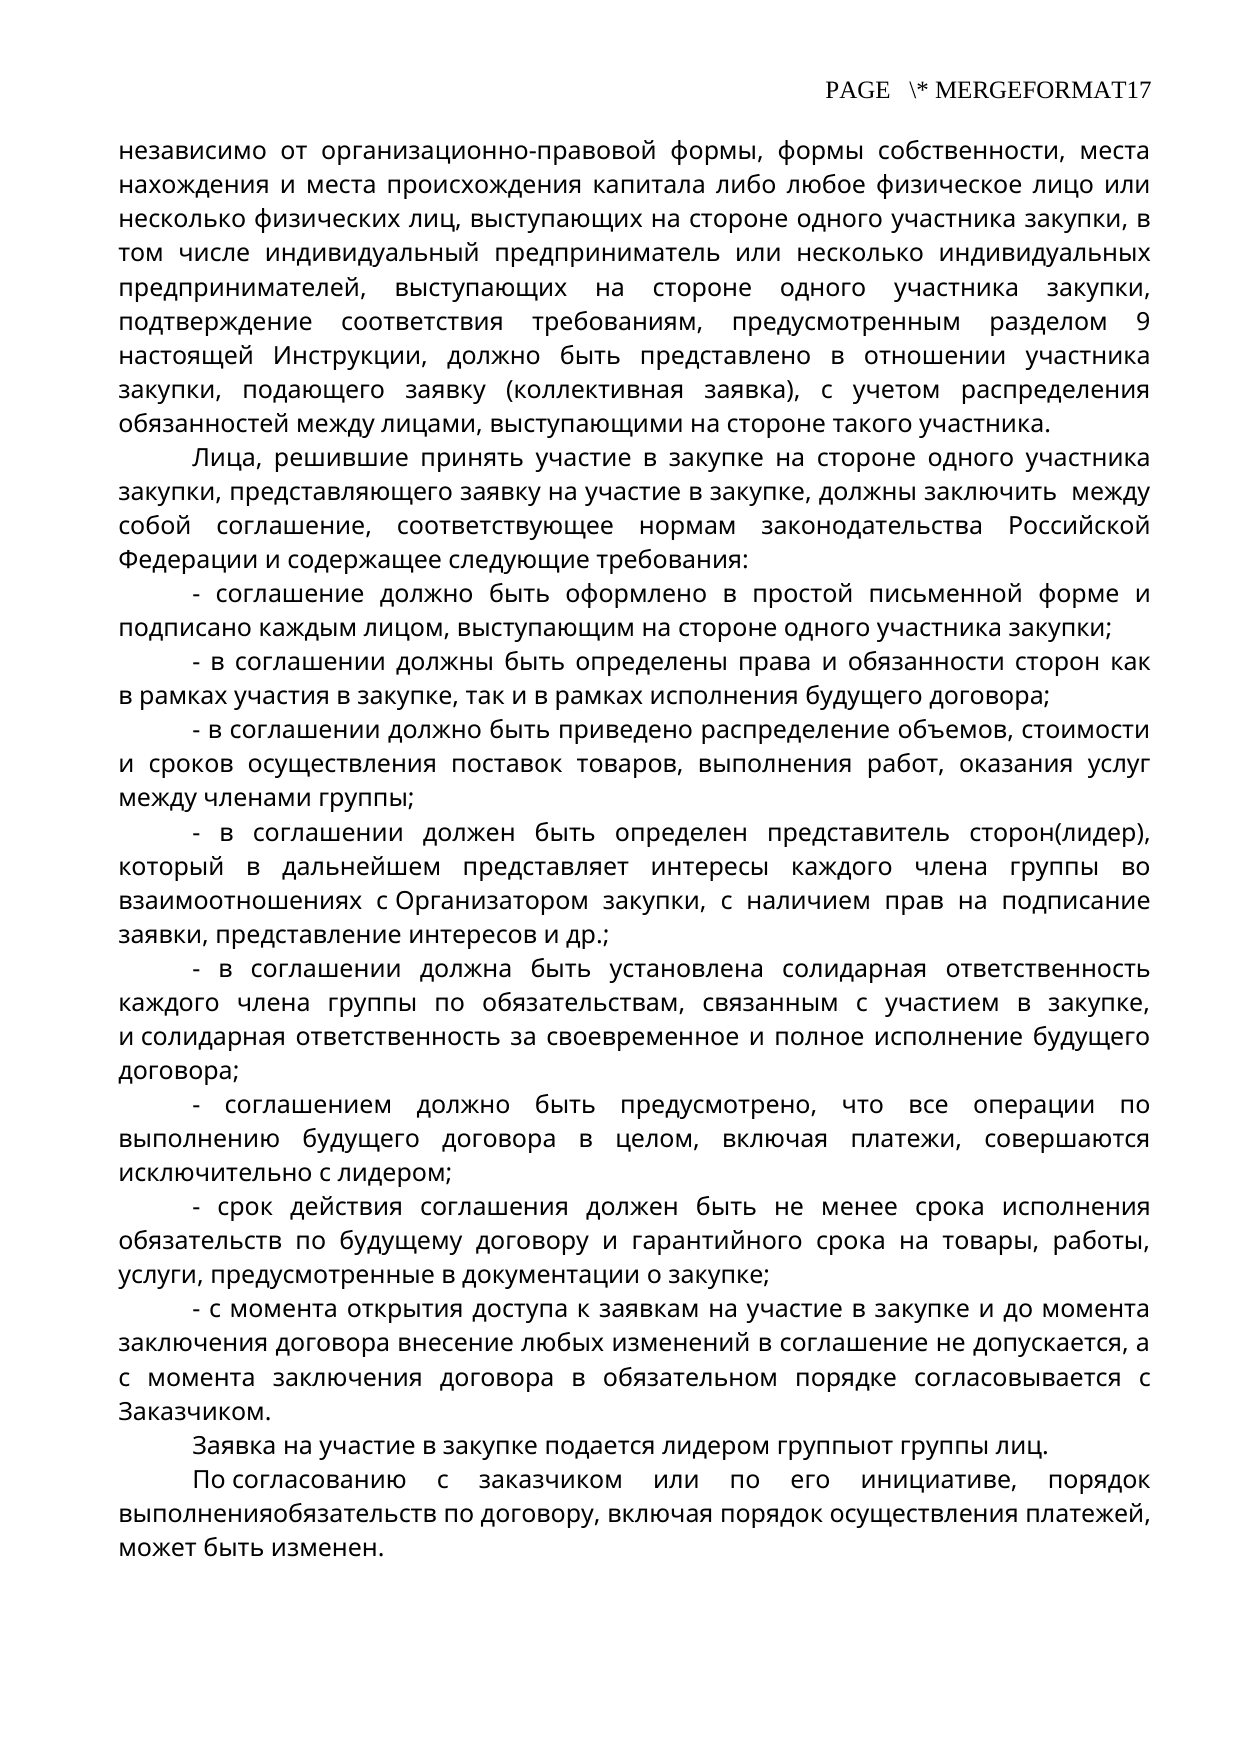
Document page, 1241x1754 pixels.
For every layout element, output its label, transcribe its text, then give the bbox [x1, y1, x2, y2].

text - в соглашении должны быть определены права и обязанности сторон как в рамках участия в закупке, так и в рамках исполнения будущего договора; [118, 644, 1152, 712]
text - в соглашении должна быть установлена солидарная ответственность каждого члена группы по обязательствам, связанным с участием в закупке, и солидарная ответственность за своевременное и полное исполнение будущего договора; [118, 950, 1152, 1087]
text - в соглашении должен быть определен представитель сторон(лидер), который в дальнейшем представляет интересы каждого члена группы во взаимоотношениях с Организатором закупки, с наличием прав на подписание заявки, представление интересов и др.; [118, 814, 1152, 950]
text - с момента открытия доступа к заявкам на участие в закупке и до момента заключения договора внесение любых изменений в соглашение не допускается, а с момента заключения договора в обязательном порядке согласовывается с Заказчиком. [118, 1291, 1152, 1427]
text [118, 133, 1152, 439]
text Лица, решившие принять участие в закупке на стороне одного участника закупки, представляющего заявку на участие в закупке, должны заключить между собой соглашение, соответствующее нормам законодательства Российской Федерации и содержащее следующие требования: [118, 439, 1152, 576]
text - соглашением должно быть предусмотрено, что все операции по выполнению будущего договора в целом, включая платежи, совершаются исключительно с лидером; [118, 1087, 1152, 1189]
text - соглашение должно быть оформлено в простой письменной форме и подписано каждым лицом, выступающим на стороне одного участника закупки; [118, 576, 1152, 644]
text По согласованию с заказчиком или по его инициативе, порядок выполненияобязательств по договору, включая порядок осуществления платежей, может быть изменен. [118, 1461, 1152, 1563]
text Заявка на участие в закупке подается лидером группыот группы лиц. [118, 1427, 1152, 1461]
text - в соглашении должно быть приведено распределение объемов, стоимости и сроков осуществления поставок товаров, выполнения работ, оказания услуг между членами группы; [118, 712, 1152, 814]
text - срок действия соглашения должен быть не менее срока исполнения обязательств по будущему договору и гарантийного срока на товары, работы, услуги, предусмотренные в документации о закупке; [118, 1189, 1152, 1291]
